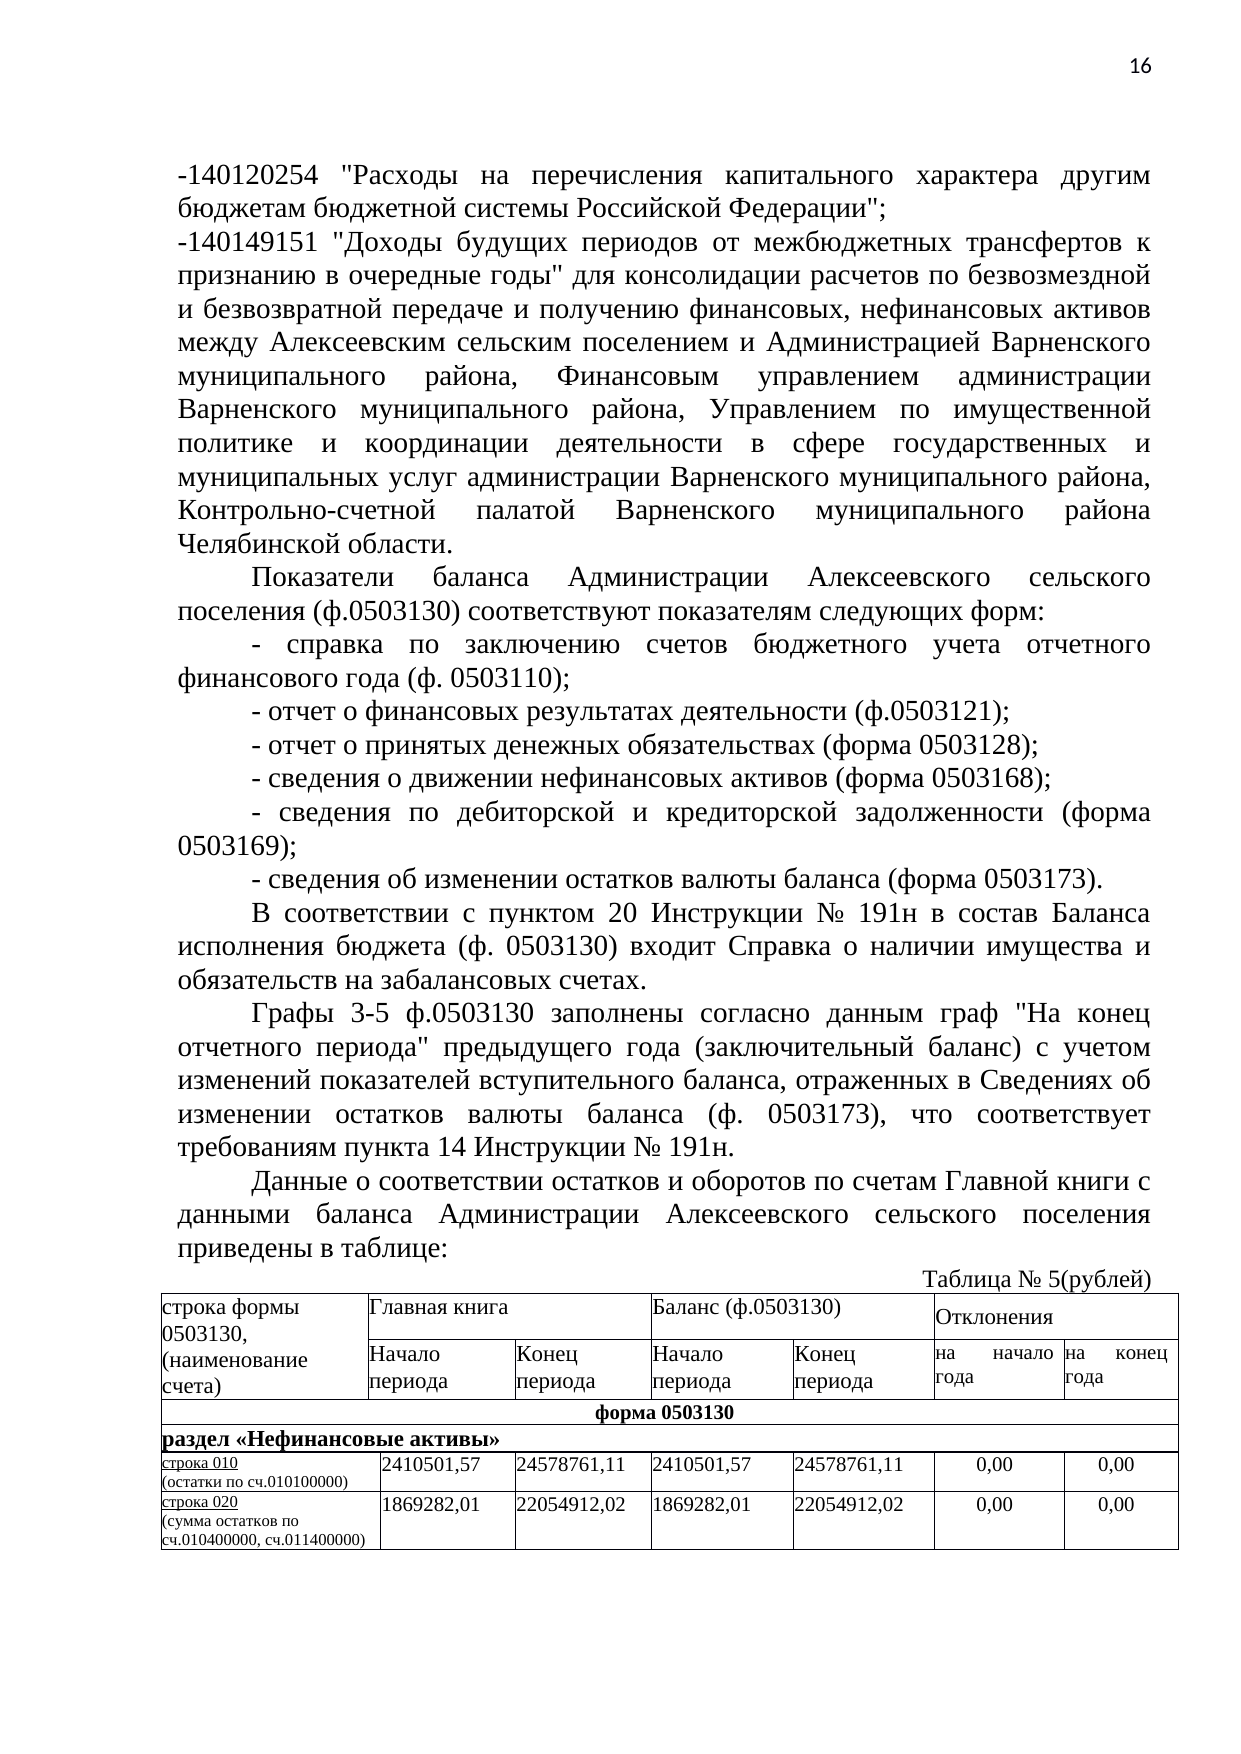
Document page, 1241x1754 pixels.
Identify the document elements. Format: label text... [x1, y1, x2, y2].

table_cell 0,00 [935, 1453, 1064, 1491]
table_cell 0,00 [935, 1492, 1064, 1549]
text - справка по заключению счетов бюджетного учета отчетного финансового года (ф. 0503110); [177, 626, 1152, 693]
table_cell 24578761,11 [516, 1453, 651, 1491]
text В соответствии с пунктом 20 Инструкции № 191н в состав Баланса исполнения бюджета (ф. 0503130) входит Справка о наличии имущества и обязательств на забалансовых счетах. [177, 895, 1152, 995]
text - сведения об изменении остатков валюты баланса (форма 0503173). [177, 861, 1152, 895]
text - сведения по дебиторской и кредиторской задолженности (форма 0503169); [177, 794, 1152, 861]
table_cell 2410501,57 [652, 1453, 793, 1491]
table_cell на конец года [1065, 1340, 1178, 1399]
table_cell раздел «Нефинансовые активы» [162, 1425, 1178, 1451]
text -140120254 "Расходы на перечисления капитального характера другим бюджетам бюджетной системы Российской Федерации"; [177, 157, 1152, 224]
table_header строка формы 0503130, (наименование счета) [162, 1294, 368, 1399]
table_cell 24578761,11 [794, 1453, 934, 1491]
text Графы 3-5 ф.0503130 заполнены согласно данным граф "На конец отчетного периода" предыдущего года (заключительный баланс) с учетом изменений показателей вступительного баланса, отраженных в Сведениях об изменении остатков валюты баланса (ф. 0503173), что соответствует требованиям пункта 14 Инструкции № 191н. [177, 995, 1152, 1163]
text - отчет о финансовых результатах деятельности (ф.0503121); [177, 693, 1152, 727]
text -140149151 "Доходы будущих периодов от межбюджетных трансфертов к признанию в очередные годы" для консолидации расчетов по безвозмездной и безвозвратной передаче и получению финансовых, нефинансовых активов между Алексеевским сельским поселением и Администрацией Варненского муниципального района, Финансовым управлением администрации Варненского муниципального района, Управлением по имущественной политике и координации деятельности в сфере государственных и муниципальных услуг администрации Варненского муниципального района, Контрольно-счетной палатой Варненского муниципального района Челябинской области. [177, 224, 1152, 559]
table_cell 2410501,57 [381, 1453, 515, 1491]
table_cell на начало года [935, 1340, 1064, 1399]
table_header Баланс (ф.0503130) [652, 1294, 934, 1339]
table_cell Конец периода [516, 1340, 651, 1399]
table_header Отклонения [935, 1294, 1178, 1339]
text Показатели баланса Администрации Алексеевского сельского поселения (ф.0503130) соответствуют показателям следующих форм: [177, 559, 1152, 626]
table_cell 1869282,01 [652, 1492, 793, 1549]
table_cell Начало периода [652, 1340, 793, 1399]
table_cell Конец периода [794, 1340, 934, 1399]
table_cell 0,00 [1065, 1453, 1178, 1491]
table_cell Начало периода [369, 1340, 515, 1399]
text Таблица № 5(рублей) [177, 1264, 1152, 1292]
table_cell строка 020 (сумма остатков по сч.010400000, сч.011400000) [162, 1492, 380, 1549]
table_cell строка 010 (остатки по сч.010100000) [162, 1453, 380, 1491]
table_cell 0,00 [1065, 1492, 1178, 1549]
text - сведения о движении нефинансовых активов (форма 0503168); [177, 761, 1152, 794]
text Данные о соответствии остатков и оборотов по счетам Главной книги с данными баланса Администрации Алексеевского сельского поселения приведены в таблице: [177, 1163, 1152, 1264]
table_cell 1869282,01 [381, 1492, 515, 1549]
table_cell форма 0503130 [162, 1400, 1178, 1424]
table_header Главная книга [369, 1294, 651, 1339]
table_cell 22054912,02 [516, 1492, 651, 1549]
table_cell 22054912,02 [794, 1492, 934, 1549]
text - отчет о принятых денежных обязательствах (форма 0503128); [177, 727, 1152, 761]
